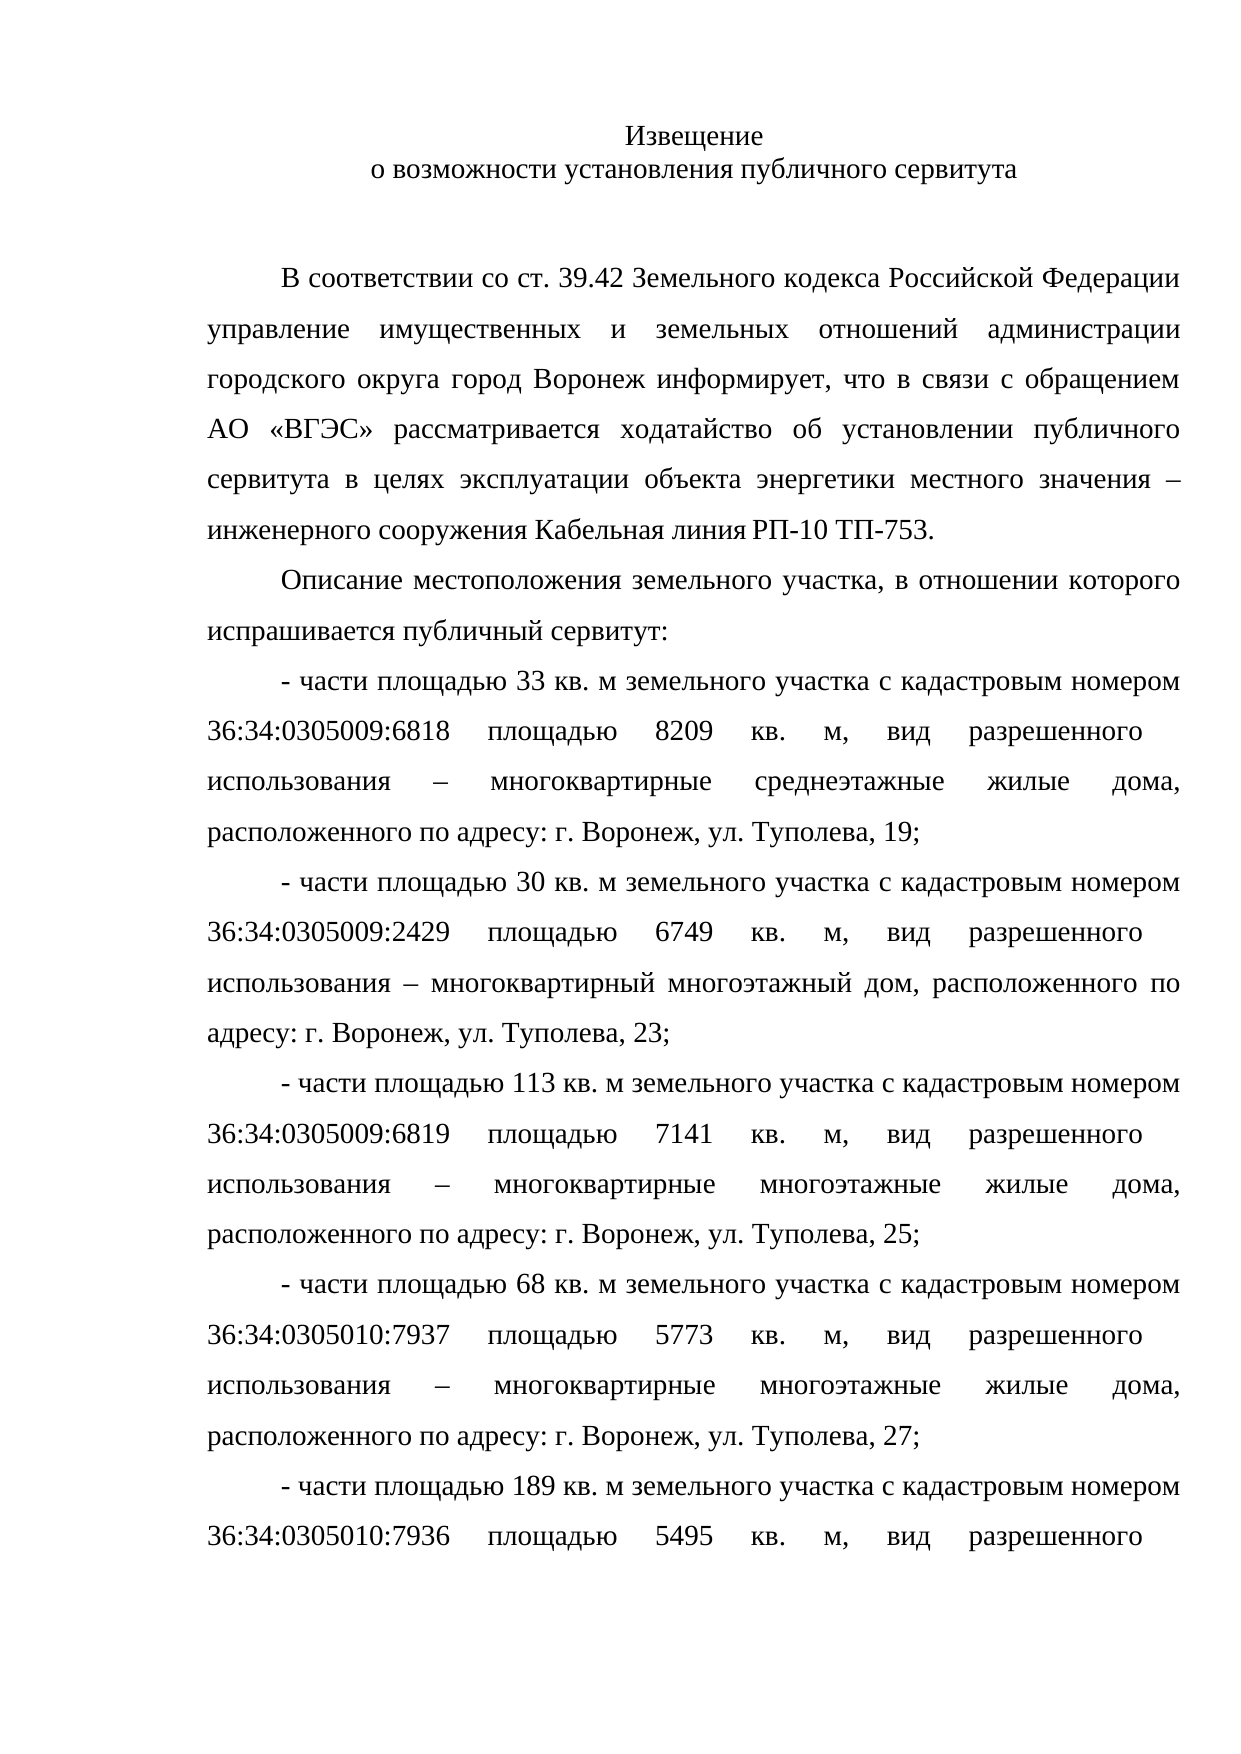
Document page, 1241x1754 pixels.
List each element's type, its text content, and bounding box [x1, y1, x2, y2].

text - части площадью 33 кв. м земельного участка с кадастровым номером 36:34:0305009:6818 площадью 8209 кв. м, вид разрешенного использования – многоквартирные среднеэтажные жилые дома, расположенного по адресу: г. Воронеж, ул. Туполева, 19; [207, 663, 1181, 847]
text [207, 1468, 1181, 1552]
text - части площадью 68 кв. м земельного участка с кадастровым номером 36:34:0305010:7937 площадью 5773 кв. м, вид разрешенного использования – многоквартирные многоэтажные жилые дома, расположенного по адресу: г. Воронеж, ул. Туполева, 27; [207, 1267, 1181, 1451]
text о возможности установления публичного сервитута [207, 152, 1181, 185]
text Описание местоположения земельного участка, в отношении которого испрашивается публичный сервитут: [207, 562, 1181, 646]
text - части площадью 30 кв. м земельного участка с кадастровым номером 36:34:0305009:2429 площадью 6749 кв. м, вид разрешенного использования – многоквартирный многоэтажный дом, расположенного по адресу: г. Воронеж, ул. Туполева, 23; [207, 864, 1181, 1049]
text В соответствии со ст. 39.42 Земельного кодекса Российской Федерации управление имущественных и земельных отношений администрации городского округа город Воронеж информирует, что в связи с обращением АО «ВГЭС» рассматривается ходатайство об установлении публичного сервитута в целях эксплуатации объекта энергетики местного значения – инженерного сооружения Кабельная линия РП-10 ТП-753. [207, 260, 1181, 546]
text - части площадью 113 кв. м земельного участка с кадастровым номером 36:34:0305009:6819 площадью 7141 кв. м, вид разрешенного использования – многоквартирные многоэтажные жилые дома, расположенного по адресу: г. Воронеж, ул. Туполева, 25; [207, 1065, 1181, 1250]
text Извещение [207, 118, 1181, 152]
